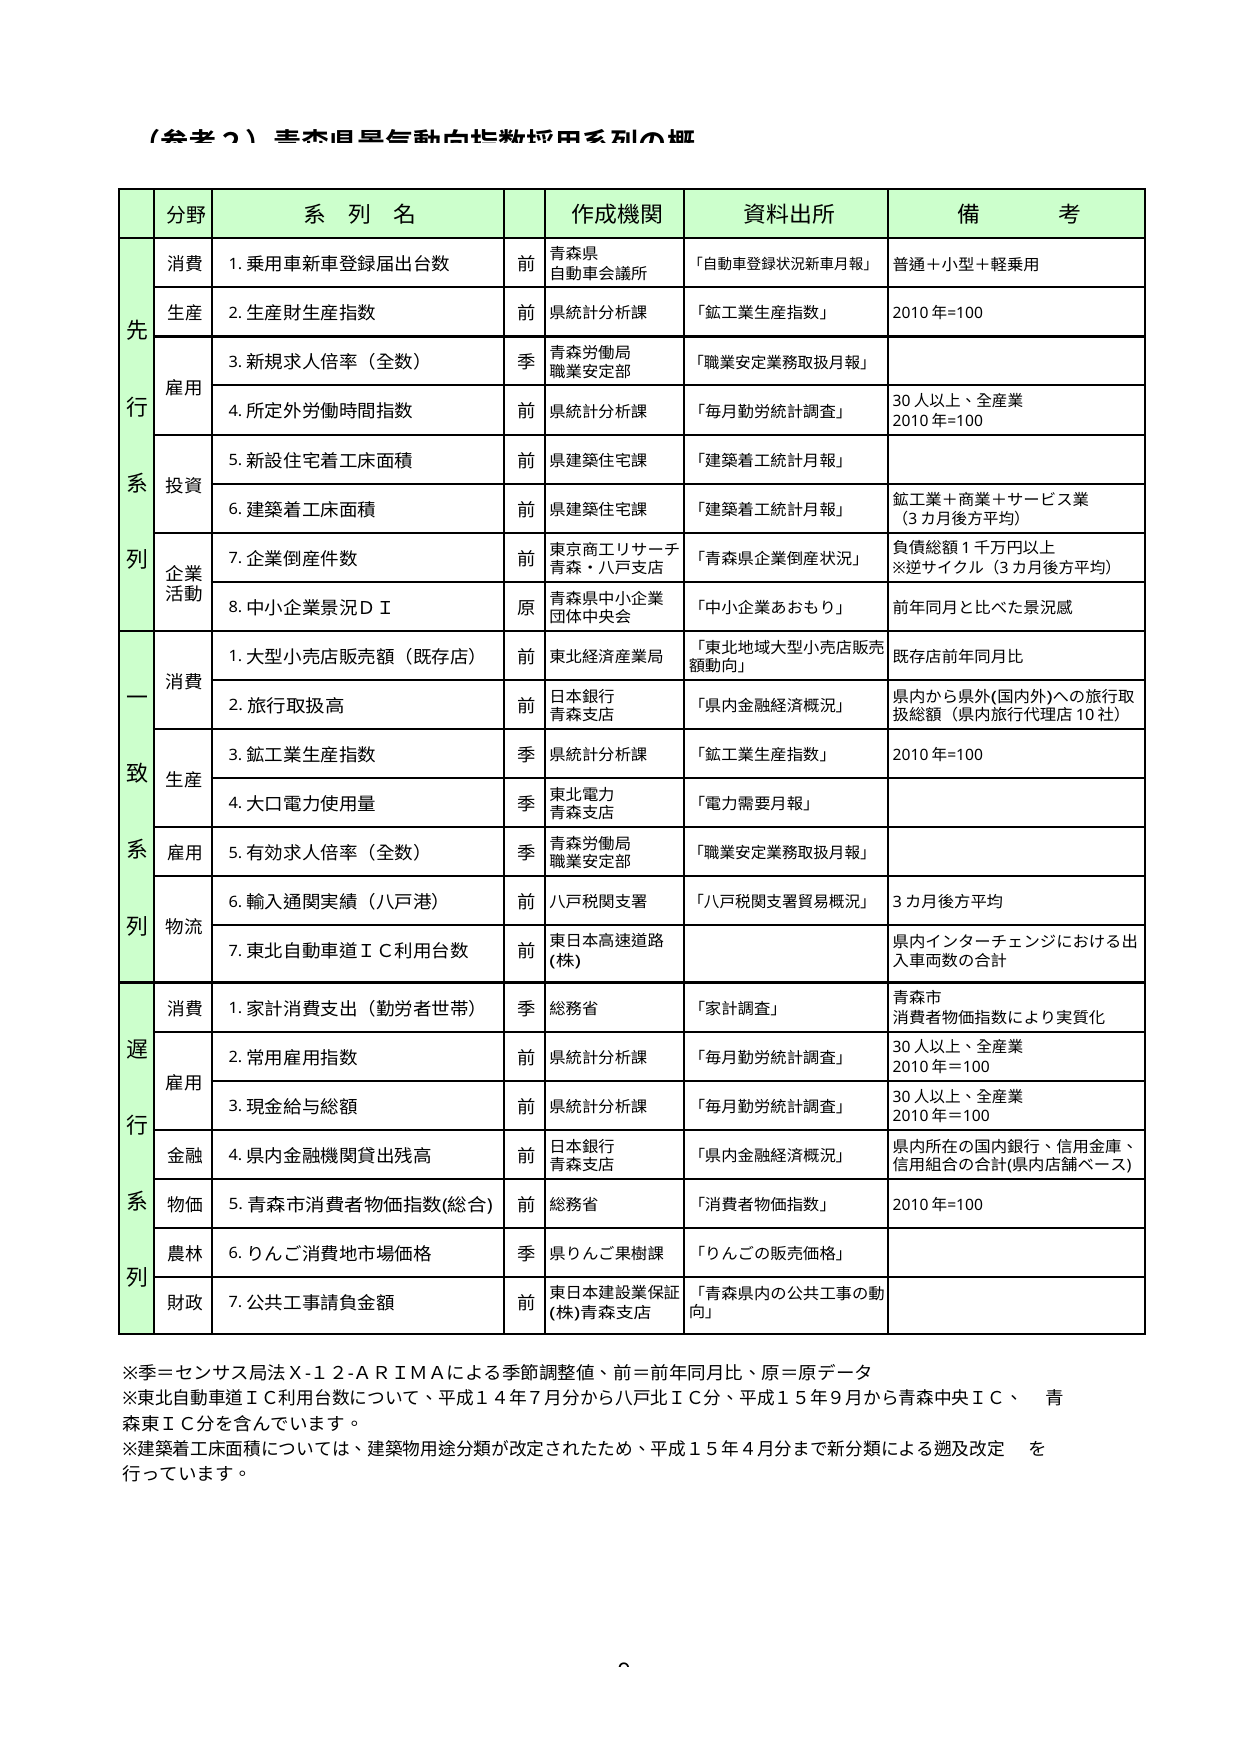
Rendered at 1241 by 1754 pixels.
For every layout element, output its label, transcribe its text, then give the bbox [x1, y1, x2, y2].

table_cell 県統計分析課 [546, 730, 683, 777]
table_cell 青森市 消費者物価指数により実質化 [889, 984, 1144, 1031]
table_cell 消費 [155, 984, 211, 1031]
table_cell 生産 [155, 288, 211, 335]
table_cell 3カ月後方平均 [889, 877, 1144, 924]
table_cell 1. 家計消費支出（勤労者世帯） [213, 984, 503, 1031]
table_cell 前 [505, 681, 544, 728]
table_cell [889, 828, 1144, 875]
table_cell 季 [505, 779, 544, 826]
table_cell 前 [505, 1278, 544, 1333]
table_cell 八戸税関支署 [546, 877, 683, 924]
table_cell 8. 中小企業景況ＤＩ [213, 583, 503, 630]
table_cell 県建築住宅課 [546, 436, 683, 482]
table_cell 負債総額1千万円以上 ※逆サイクル（3カ月後方平均） [889, 534, 1144, 581]
table_header 分野 [155, 190, 211, 237]
table_cell 前 [505, 1180, 544, 1227]
table_cell 県建築住宅課 [546, 485, 683, 532]
table_cell 東北経済産業局 [546, 632, 683, 679]
table_cell 東京商工リサーチ青森・八戸支店 [546, 534, 683, 581]
text ※建築着工床面積については、建築物用途分類が改定されたため、平成１５年４月分まで新分類による遡及改定 を行っています。 [122, 1436, 1047, 1486]
table_cell 「鉱工業生産指数」 [685, 288, 887, 335]
table_cell 前 [505, 386, 544, 433]
table_cell 季 [505, 1229, 544, 1276]
table_cell 青森労働局職業安定部 [546, 338, 683, 384]
table_header 資料出所 [685, 190, 887, 237]
table_cell 前 [505, 534, 544, 581]
table_cell 3. 現金給与総額 [213, 1082, 503, 1129]
table_cell 30人以上、全産業 2010年＝100 [889, 1033, 1144, 1079]
table_cell 県りんご果樹課 [546, 1229, 683, 1276]
table_cell 県内インターチェンジにおける出入車両数の合計 [889, 926, 1144, 981]
table_cell 「毎月勤労統計調査」 [685, 1082, 887, 1129]
table_cell 「職業安定業務取扱月報」 [685, 828, 887, 875]
table_cell 「県内金融経済概況」 [685, 1131, 887, 1178]
text ※東北自動車道ＩＣ利用台数について、平成１４年７月分から八戸北ＩＣ分、平成１５年９月から青森中央ＩＣ、 青森東ＩＣ分を含んでいます。 [122, 1386, 1066, 1435]
table_cell 既存店前年同月比 [889, 632, 1144, 679]
table_cell 6. 輸入通関実績（八戸港） [213, 877, 503, 924]
table_cell [685, 926, 887, 981]
table_cell 青森県 自動車会議所 [546, 239, 683, 286]
table_cell 季 [505, 984, 544, 1031]
table_cell 日本銀行青森支店 [546, 1131, 683, 1178]
table_header 系 列 名 [213, 190, 503, 237]
table_cell 県統計分析課 [546, 1082, 683, 1129]
table_cell 季 [505, 338, 544, 384]
table_cell 投資 [155, 436, 211, 532]
table_cell 「八戸税関支署貿易概況」 [685, 877, 887, 924]
table_cell 4. 県内金融機関貸出残高 [213, 1131, 503, 1178]
table_cell 日本銀行青森支店 [546, 681, 683, 728]
table_cell 遅行系列 [120, 984, 153, 1333]
table_cell 3. 鉱工業生産指数 [213, 730, 503, 777]
table_cell 季 [505, 828, 544, 875]
table_cell 物流 [155, 877, 211, 981]
table_cell 前 [505, 926, 544, 981]
table_cell 「職業安定業務取扱月報」 [685, 338, 887, 384]
table_cell 一致系列 [120, 632, 153, 981]
table_cell 県統計分析課 [546, 386, 683, 433]
table_cell 「消費者物価指数」 [685, 1180, 887, 1227]
table_cell 県内所在の国内銀行、信用金庫、信用組合の合計(県内店舗ベース) [889, 1131, 1144, 1178]
table_cell 前 [505, 288, 544, 335]
table_cell 5. 新設住宅着工床面積 [213, 436, 503, 482]
table_cell [889, 1229, 1144, 1276]
table_header [120, 190, 153, 237]
table_cell 7. 東北自動車道ＩＣ利用台数 [213, 926, 503, 981]
table_cell 総務省 [546, 984, 683, 1031]
table_cell 「毎月勤労統計調査」 [685, 1033, 887, 1079]
text ※季＝センサス局法Ｘ-１２-ＡＲＩＭＡによる季節調整値、前＝前年同月比、原＝原データ [122, 1360, 1159, 1384]
table_cell 「鉱工業生産指数」 [685, 730, 887, 777]
table_cell 財政 [155, 1278, 211, 1333]
table_cell 青森労働局職業安定部 [546, 828, 683, 875]
table_cell 原 [505, 583, 544, 630]
table_cell 30人以上、全産業 2010年＝100 [889, 1082, 1144, 1129]
table_cell 雇用 [155, 828, 211, 875]
table_cell 「青森県内の公共工事の動向」 [685, 1278, 887, 1333]
table_cell 先行系列 [120, 239, 153, 630]
table_cell 東北電力青森支店 [546, 779, 683, 826]
table_cell 県内から県外(国内外)への旅行取扱総額（県内旅行代理店10社） [889, 681, 1144, 728]
table_header 作成機関 [546, 190, 683, 237]
table_cell 2010年=100 [889, 730, 1144, 777]
table_cell 消費 [155, 239, 211, 286]
table_cell 4. 大口電力使用量 [213, 779, 503, 826]
table_cell 2010年=100 [889, 288, 1144, 335]
table_cell 総務省 [546, 1180, 683, 1227]
table_cell 企業活動 [155, 534, 211, 630]
table_header [505, 190, 544, 237]
table_cell 雇用 [155, 1033, 211, 1129]
table_cell 前 [505, 877, 544, 924]
table_cell 6. りんご消費地市場価格 [213, 1229, 503, 1276]
table_cell 金融 [155, 1131, 211, 1178]
table_cell 2. 生産財生産指数 [213, 288, 503, 335]
table_cell 鉱工業＋商業＋サービス業 （3カ月後方平均） [889, 485, 1144, 532]
table_cell 東日本高速道路 (株) [546, 926, 683, 981]
table_cell 30人以上、全産業 2010年=100 [889, 386, 1144, 433]
table_cell [889, 338, 1144, 384]
table_cell 生産 [155, 730, 211, 826]
table_cell 3. 新規求人倍率（全数） [213, 338, 503, 384]
table_cell 東日本建設業保証 (株)青森支店 [546, 1278, 683, 1333]
table_cell 「家計調査」 [685, 984, 887, 1031]
table_cell 前 [505, 239, 544, 286]
table_cell 2010年=100 [889, 1180, 1144, 1227]
table_cell 雇用 [155, 338, 211, 433]
table_header 備 考 [889, 190, 1144, 237]
table_cell 「東北地域大型小売店販売額動向」 [685, 632, 887, 679]
table_cell 「県内金融経済概況」 [685, 681, 887, 728]
table_cell 農林 [155, 1229, 211, 1276]
table_cell 「中小企業あおもり」 [685, 583, 887, 630]
table_cell 前 [505, 1033, 544, 1079]
table_cell 「自動車登録状況新車月報」 [685, 239, 887, 286]
table_cell 「建築着工統計月報」 [685, 436, 887, 482]
table_cell 県統計分析課 [546, 1033, 683, 1079]
table_cell [889, 1278, 1144, 1333]
table_cell 前 [505, 436, 544, 482]
table_cell [889, 436, 1144, 482]
table_cell [889, 779, 1144, 826]
table_cell 5. 有効求人倍率（全数） [213, 828, 503, 875]
table_cell 1. 大型小売店販売額（既存店） [213, 632, 503, 679]
table_cell 季 [505, 730, 544, 777]
table_cell 前 [505, 485, 544, 532]
table_cell 「りんごの販売価格」 [685, 1229, 887, 1276]
table_cell 7. 公共工事請負金額 [213, 1278, 503, 1333]
table_cell 「青森県企業倒産状況」 [685, 534, 887, 581]
table_cell 前 [505, 1131, 544, 1178]
table_cell 6. 建築着工床面積 [213, 485, 503, 532]
table_cell 1. 乗用車新車登録届出台数 [213, 239, 503, 286]
table_cell 前 [505, 632, 544, 679]
table_cell 物価 [155, 1180, 211, 1227]
table_cell 前 [505, 1082, 544, 1129]
table_cell 「建築着工統計月報」 [685, 485, 887, 532]
table_cell 4. 所定外労働時間指数 [213, 386, 503, 433]
table_cell 「毎月勤労統計調査」 [685, 386, 887, 433]
table_cell 5. 青森市消費者物価指数(総合) [213, 1180, 503, 1227]
table_cell 「電力需要月報」 [685, 779, 887, 826]
table_cell 2. 旅行取扱高 [213, 681, 503, 728]
table_cell 消費 [155, 632, 211, 728]
table_cell 青森県中小企業団体中央会 [546, 583, 683, 630]
table_cell 県統計分析課 [546, 288, 683, 335]
table_cell 前年同月と比べた景況感 [889, 583, 1144, 630]
table_cell 2. 常用雇用指数 [213, 1033, 503, 1079]
table_cell 普通＋小型＋軽乗用 [889, 239, 1144, 286]
table_cell 7. 企業倒産件数 [213, 534, 503, 581]
